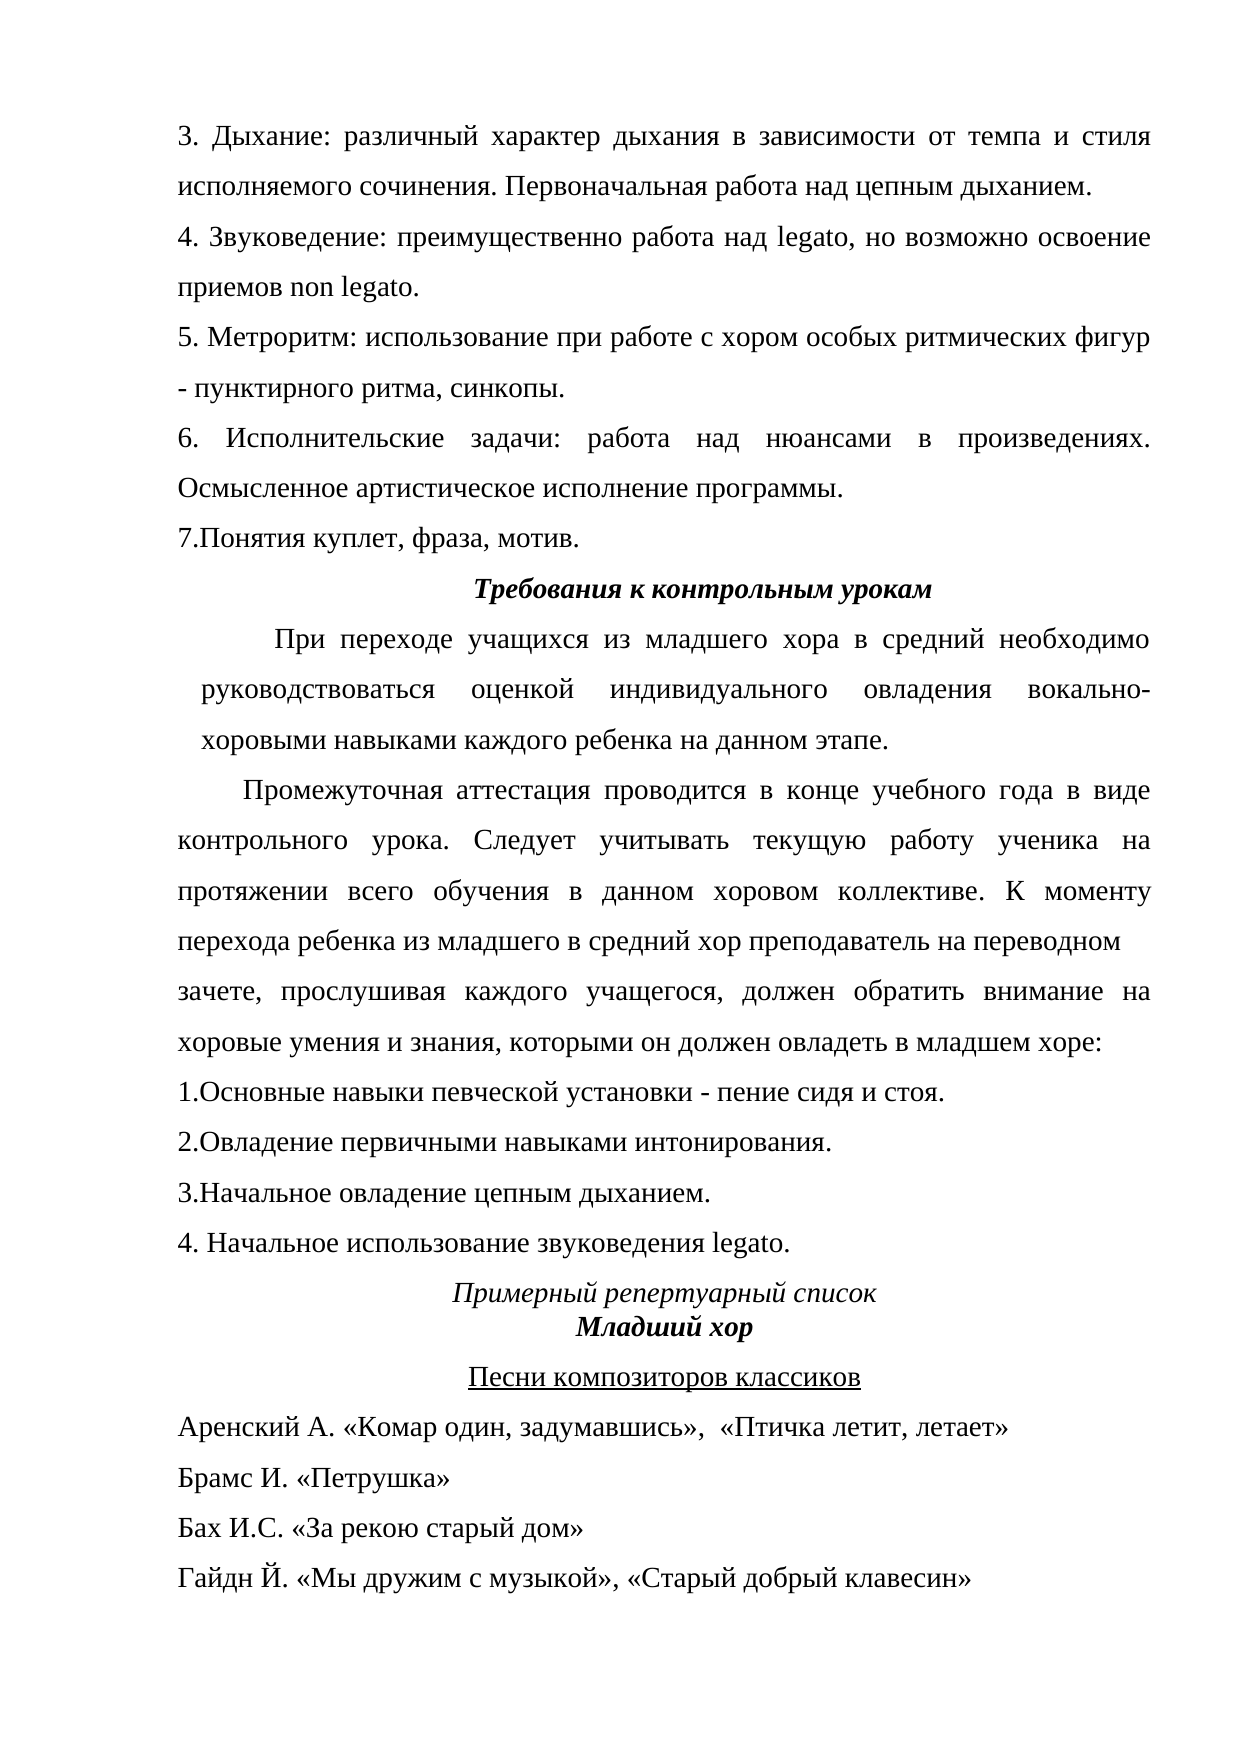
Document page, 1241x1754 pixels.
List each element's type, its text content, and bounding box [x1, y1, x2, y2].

text 5. Метроритм: использование при работе с хором особых ритмических фигур - пунктирного ритма, синкопы. [177, 319, 1152, 403]
list Примерный репертуарный список [177, 1275, 1152, 1309]
text зачете, прослушивая каждого учащегося, должен обратить внимание на хоровые умения и знания, которыми он должен овладеть в младшем хоре: [177, 973, 1152, 1057]
text 3.Начальное овладение цепным дыханием. [177, 1175, 1152, 1208]
text Аренский А. «Комар один, задумавшись», «Птичка летит, летает» [177, 1409, 1152, 1443]
text Гайдн Й. «Мы дружим с музыкой», «Старый добрый клавесин» [177, 1560, 1152, 1594]
text Промежуточная аттестация проводится в конце учебного года в виде контрольного урока. Следует учитывать текущую работу ученика на протяжении всего обучения в данном хоровом коллективе. К моменту перехода ребенка из младшего в средний хор преподаватель на переводном [177, 772, 1152, 957]
text 6. Исполнительские задачи: работа над нюансами в произведениях. Осмысленное артистическое исполнение программы. [177, 420, 1152, 504]
list Песни композиторов классиков [177, 1359, 1152, 1393]
text Бах И.С. «За рекою старый дом» [177, 1510, 1152, 1544]
text Младший хор [177, 1309, 1152, 1342]
text 3. Дыхание: различный характер дыхания в зависимости от темпа и стиля исполняемого сочинения. Первоначальная работа над цепным дыханием. [177, 118, 1152, 202]
list Требования к контрольным урокам [254, 571, 1152, 604]
text 1.Основные навыки певческой установки - пение сидя и стоя. [177, 1074, 1152, 1108]
text 7.Понятия куплет, фраза, мотив. [177, 521, 1152, 554]
list При переходе учащихся из младшего хора в средний необходимо руководствоваться оценкой индивидуального овладения вокально-хоровыми навыками каждого ребенка на данном этапе. [201, 621, 1152, 755]
text 4. Начальное использование звуковедения legato. [177, 1225, 1152, 1258]
text 2.Овладение первичными навыками интонирования. [177, 1124, 1152, 1158]
text Брамс И. «Петрушка» [177, 1460, 1152, 1493]
text 4. Звуковедение: преимущественно работа над legato, но возможно освоение приемов non legato. [177, 219, 1152, 303]
